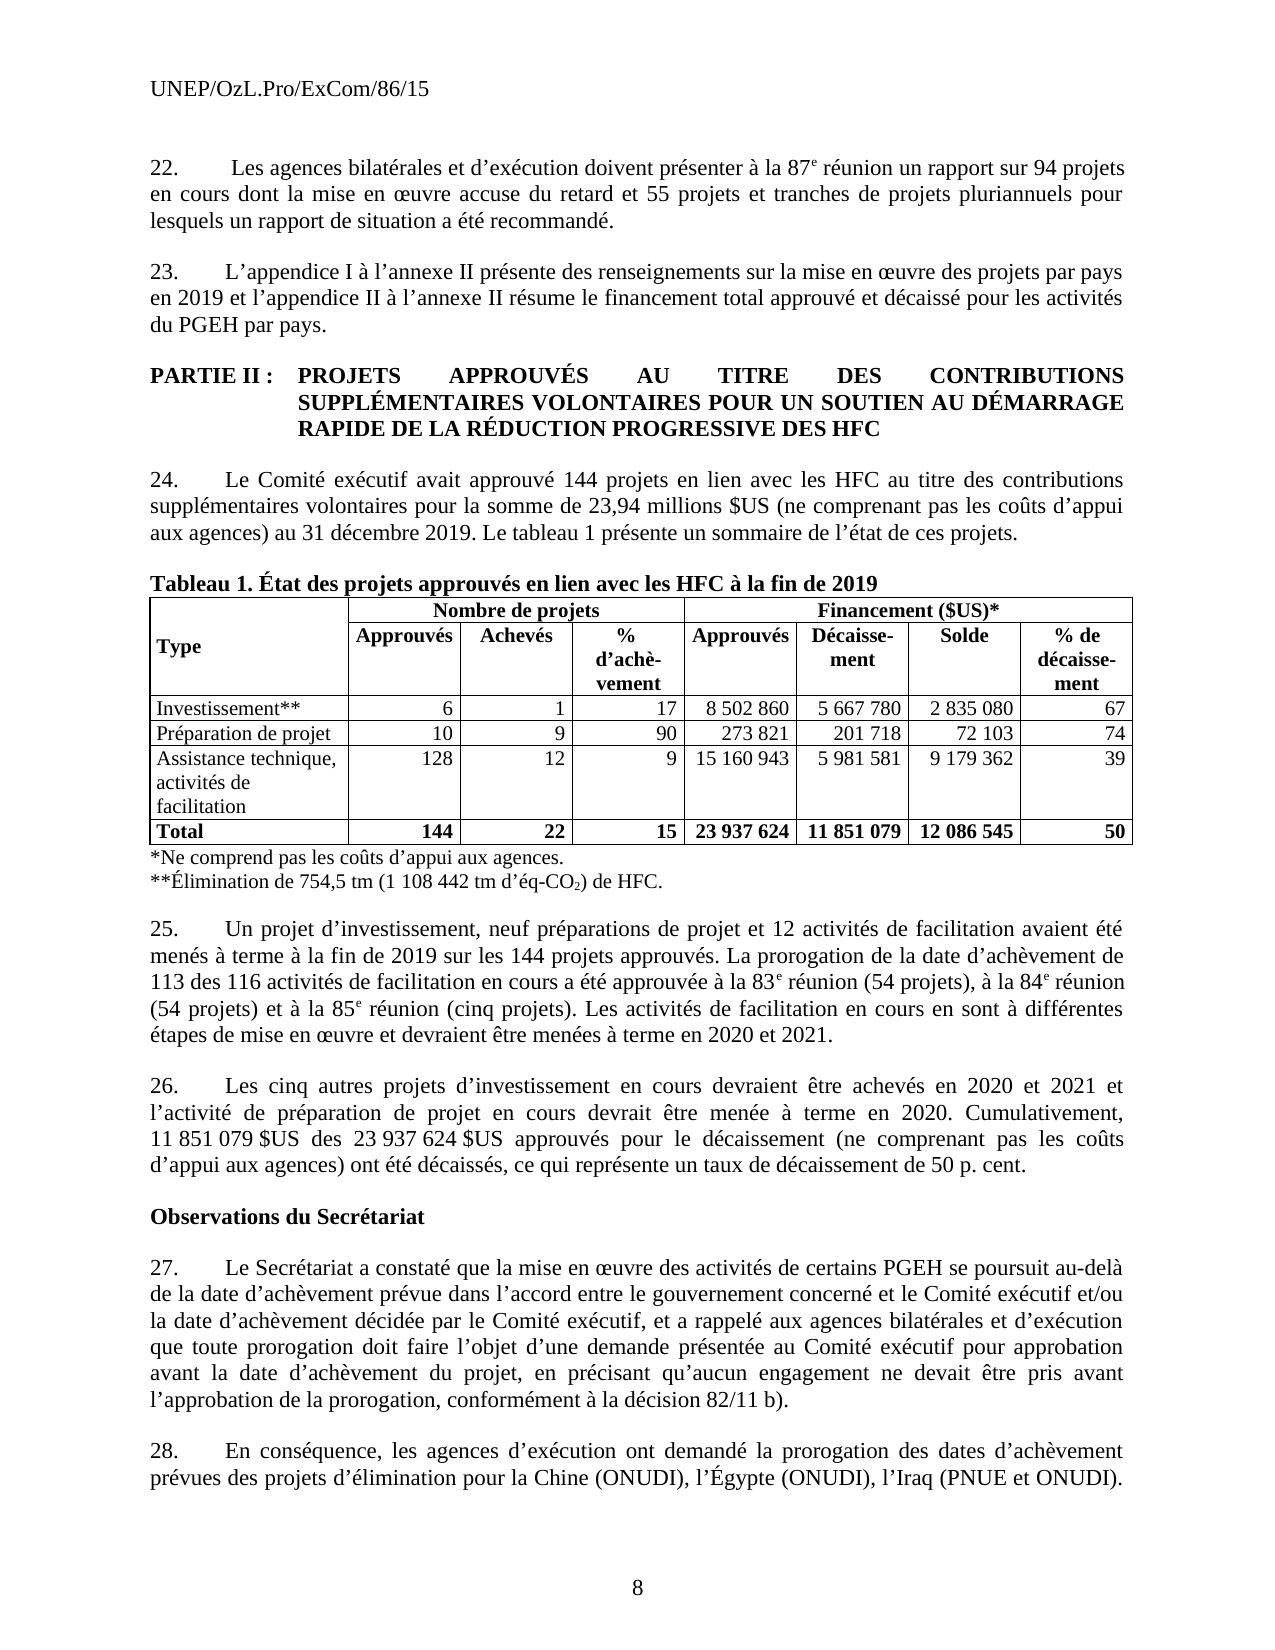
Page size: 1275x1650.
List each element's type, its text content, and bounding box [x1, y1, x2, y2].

table_cell Investissement** [151, 696, 348, 720]
table_cell % de décaisse-ment [1021, 623, 1132, 695]
table_cell 15 160 943 [685, 746, 796, 818]
subtitle Le Secrétariat a constaté que la mise en œuvre des activités de certains PGEH se poursuit au-delà de la date d’achèvement prévue dans l’accord entre le gouvernement concerné et le Comité exécutif et/ou la date d’achèvement décidée par le Comité exécutif, et a rappelé aux agences bilatérales et d’exécution que toute prorogation doit faire l’objet d’une demande présentée au Comité exécutif pour approbation avant la date d’achèvement du projet, en précisant qu’aucun engagement ne devait être pris avant l’approbation de la prorogation, conformément à la décision 82/11 b). [150, 1254, 1125, 1412]
table_cell Décaisse-ment [797, 623, 908, 695]
table_cell Assistance technique, activités de facilitation [151, 746, 348, 818]
table_cell 5 981 581 [797, 746, 908, 818]
table_cell 11 851 079 [797, 820, 908, 843]
table_cell 17 [573, 696, 684, 720]
table_cell 201 718 [797, 721, 908, 745]
table_cell 90 [573, 721, 684, 745]
table_cell 9 [573, 746, 684, 818]
table_cell 39 [1021, 746, 1132, 818]
table_cell 273 821 [685, 721, 796, 745]
table_cell 5 667 780 [797, 696, 908, 720]
table_cell 74 [1021, 721, 1132, 745]
table_cell 9 179 362 [909, 746, 1020, 818]
subtitle Un projet d’investissement, neuf préparations de projet et 12 activités de facilitation avaient été menés à terme à la fin de 2019 sur les 144 projets approuvés. La prorogation de la date d’achèvement de 113 des 116 activités de facilitation en cours a été approuvée à la 83e réunion (54 projets), à la 84e réunion (54 projets) et à la 85e réunion (cinq projets). Les activités de facilitation en cours en sont à différentes étapes de mise en œuvre et devraient être menées à terme en 2020 et 2021. [150, 916, 1125, 1047]
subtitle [150, 1437, 1125, 1490]
table_cell Préparation de projet [151, 721, 348, 745]
table_cell 8 502 860 [685, 696, 796, 720]
table_cell 23 937 624 [685, 820, 796, 843]
table_cell Total [151, 820, 348, 843]
subtitle Les agences bilatérales et d’exécution doivent présenter à la 87e réunion un rapport sur 94 projets en cours dont la mise en œuvre accuse du retard et 55 projets et tranches de projets pluriannuels pour lesquels un rapport de situation a été recommandé. [150, 154, 1125, 233]
table_cell 67 [1021, 696, 1132, 720]
subtitle PartIE II : PROJETS APPROUVÉS AU TITRE DES CONTRIBUTIONS SUPPLÉMENTAIRES VOLONTAIRES POUR UN SOUTIEN AU DÉMARRAGE RAPIDE DE LA RÉDUCTION PROGRESSIVE DES HFC [150, 362, 1125, 441]
subtitle Observations du Secrétariat [150, 1203, 1125, 1229]
subtitle Tableau 1. État des projets approuvés en lien avec les HFC à la fin de 2019 [150, 570, 1125, 597]
subtitle Les cinq autres projets d’investissement en cours devraient être achevés en 2020 et 2021 et l’activité de préparation de projet en cours devrait être menée à terme en 2020. Cumulativement, 11 851 079 $US des 23 937 624 $US approuvés pour le décaissement (ne comprenant pas les coûts d’appui aux agences) ont été décaissés, ce qui représente un taux de décaissement de 50 p. cent. [150, 1072, 1125, 1178]
table_cell 1 [461, 696, 572, 720]
subtitle L’appendice I à l’annexe II présente des renseignements sur la mise en œuvre des projets par pays en 2019 et l’appendice II à l’annexe II résume le financement total approuvé et décaissé pour les activités du PGEH par pays. [150, 258, 1125, 337]
table_header Financement ($US)* [685, 598, 1132, 622]
subtitle Le Comité exécutif avait approuvé 144 projets en lien avec les HFC au titre des contributions supplémentaires volontaires pour la somme de 23,94 millions $US (ne comprenant pas les coûts d’appui aux agences) au 31 décembre 2019. Le tableau 1 présente un sommaire de l’état de ces projets. [150, 466, 1125, 545]
table_cell 50 [1021, 820, 1132, 843]
text *Ne comprend pas les coûts d’appui aux agences. [150, 845, 1125, 869]
table_cell % d’achè-vement [573, 623, 684, 695]
table_cell 12 086 545 [909, 820, 1020, 843]
table_cell 6 [349, 696, 460, 720]
table_cell 9 [461, 721, 572, 745]
table_cell 72 103 [909, 721, 1020, 745]
text **Élimination de 754,5 tm (1 108 442 tm d’éq-CO2) de HFC. [150, 869, 1125, 893]
table_cell 22 [461, 820, 572, 843]
table_cell 128 [349, 746, 460, 818]
table_header Nombre de projets [349, 598, 684, 622]
table_cell 15 [573, 820, 684, 843]
table_header Type [151, 598, 348, 695]
table_cell Approuvés [349, 623, 460, 695]
table_cell 144 [349, 820, 460, 843]
table_cell 12 [461, 746, 572, 818]
table_cell Achevés [461, 623, 572, 695]
table_cell 2 835 080 [909, 696, 1020, 720]
table_cell 10 [349, 721, 460, 745]
table_cell Solde [909, 623, 1020, 695]
table_cell Approuvés [685, 623, 796, 695]
